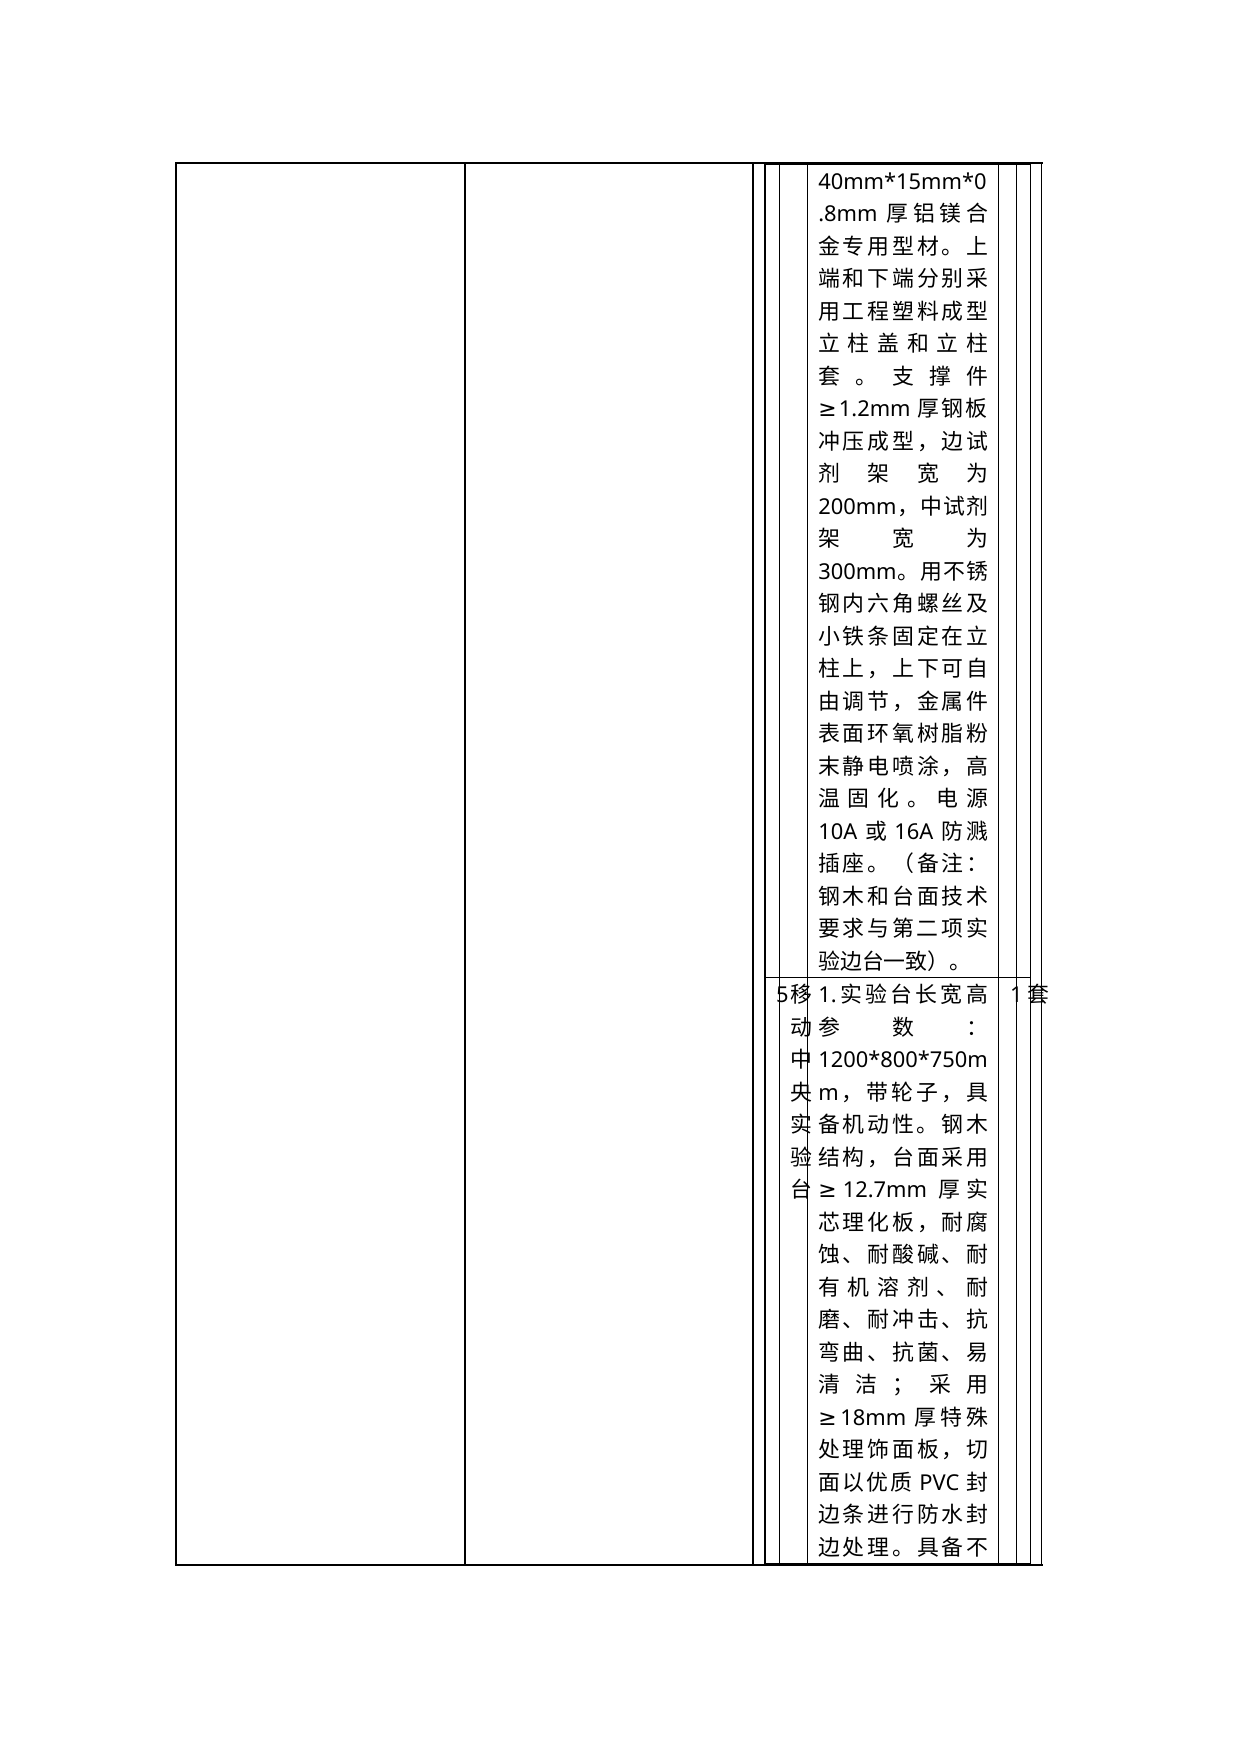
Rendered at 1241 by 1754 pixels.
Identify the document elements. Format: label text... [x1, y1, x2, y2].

table_cell [466, 164, 752, 1564]
table_cell 1 [177, 164, 464, 1564]
table_cell [999, 978, 1016, 1563]
table_cell [1017, 165, 1030, 977]
table_cell [1017, 978, 1030, 1563]
table_cell [999, 165, 1016, 977]
table_cell [808, 165, 998, 977]
table_cell [754, 164, 764, 1564]
table_cell [766, 978, 779, 1563]
table_cell [780, 165, 807, 977]
table_cell [766, 165, 779, 977]
table_cell [1031, 1002, 1041, 1564]
table_cell [780, 978, 807, 1563]
table_cell [808, 978, 998, 1563]
table_cell [1031, 164, 1041, 986]
